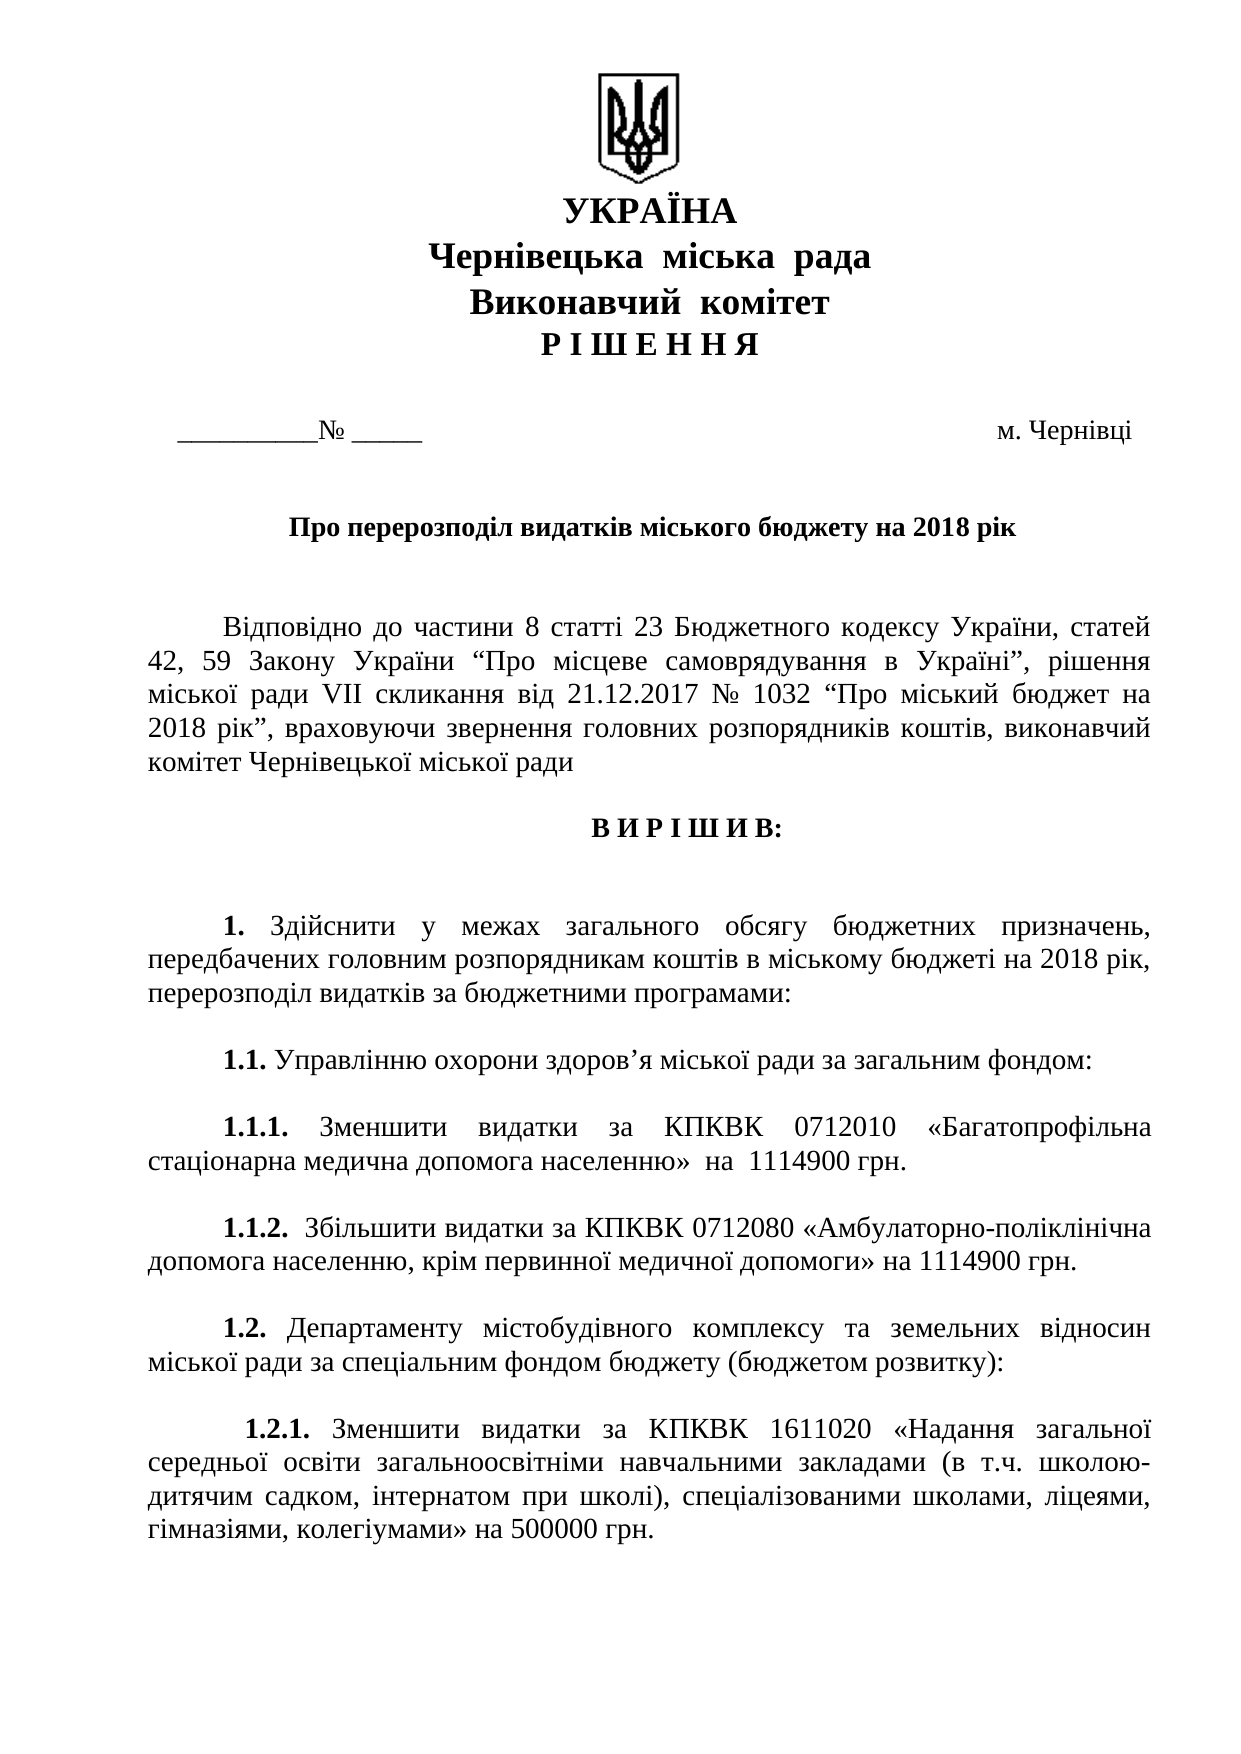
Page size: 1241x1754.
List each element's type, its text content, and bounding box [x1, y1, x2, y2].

picture [597, 73, 681, 187]
text __________№ _____ м. Чернівці [177, 413, 1152, 445]
subtitle Р І Ш Е Н Н Я [148, 324, 1152, 363]
table_header Про перерозподіл видатків міського бюджету на 2018 рік [148, 510, 1154, 576]
text 1.1.2. Збільшити видатки за КПКВК 0712080 «Амбулаторно-поліклінічна допомога населенню, крім первинної медичної допомоги» на 1114900 грн. [148, 1210, 1152, 1277]
text 1. Здійснити у межах загального обсягу бюджетних призначень, передбачених головним розпорядникам коштів в міському бюджеті на 2018 рік, перерозподіл видатків за бюджетними програмами: [148, 908, 1152, 1008]
text 1.1.1. Зменшити видатки за КПКВК 0712010 «Багатопрофільна стаціонарна медична допомога населенню» на 1114900 грн. [148, 1109, 1152, 1176]
text 1.1. Управлінню охорони здоров’я міської ради за загальним фондом: [148, 1042, 1152, 1076]
text В И Р І Ш И В: [148, 811, 1152, 843]
subtitle Чернівецька міська рада [148, 234, 1152, 277]
text УКРАЇНА [148, 58, 1152, 232]
subtitle Виконавчий комітет [148, 279, 1152, 322]
text 1.2. Департаменту містобудівного комплексу та земельних відносин міської ради за спеціальним фондом бюджету (бюджетом розвитку): [148, 1310, 1152, 1377]
text 1.2.1. Зменшити видатки за КПКВК 1611020 «Надання загальної середньої освіти загальноосвітніми навчальними закладами (в т.ч. школою-дитячим садком, інтернатом при школі), спеціалізованими школами, ліцеями, гімназіями, колегіумами» на 500000 грн. [148, 1411, 1152, 1545]
text Відповідно до частини 8 статті 23 Бюджетного кодексу України, статей 42, 59 Закону України “Про місцеве самоврядування в Україні”, рішення міської ради VII скликання від 21.12.2017 № 1032 “Про міський бюджет на 2018 рік”, враховуючи звернення головних розпорядників коштів, виконавчий комітет Чернівецької міської ради [148, 609, 1152, 777]
